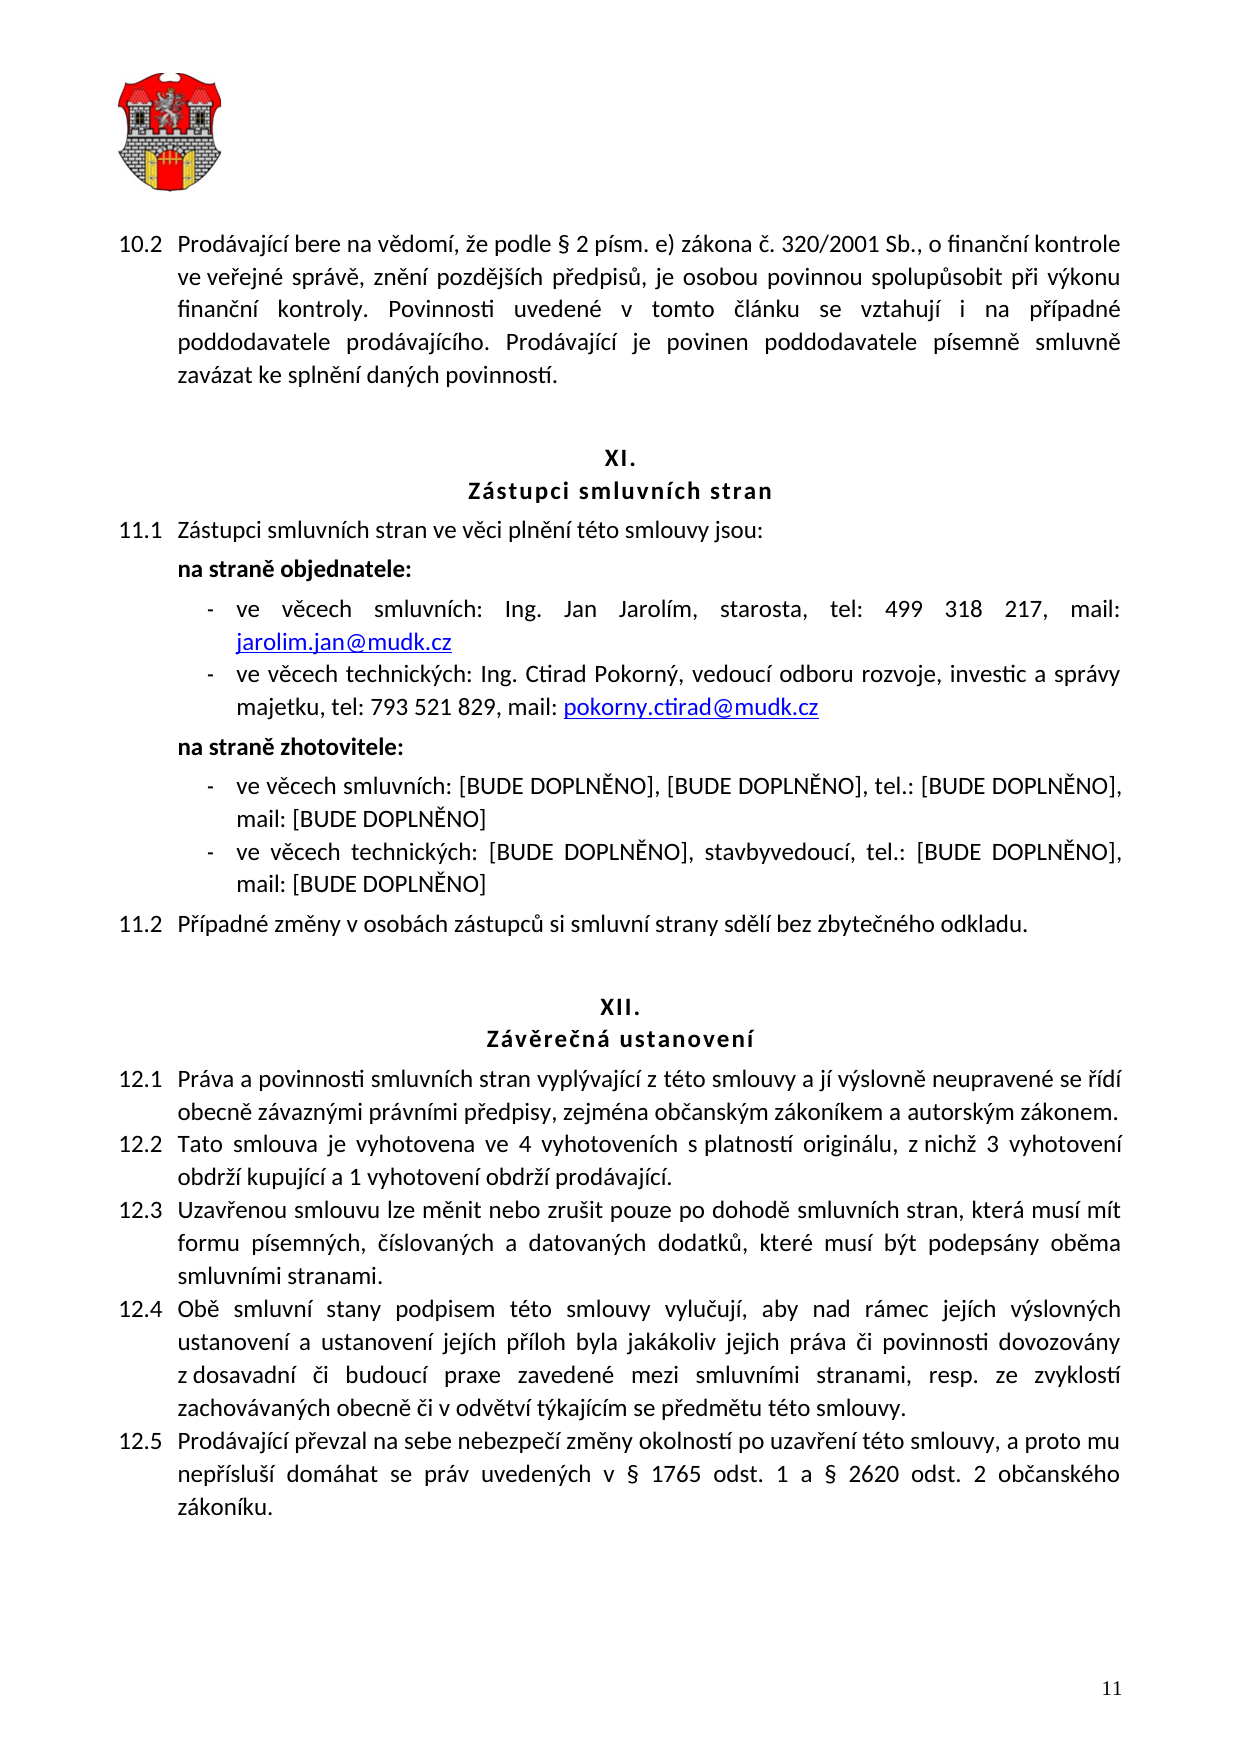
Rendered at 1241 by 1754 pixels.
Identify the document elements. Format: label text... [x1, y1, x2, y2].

list 12.3 Uzavřenou smlouvu lze měnit nebo zrušit pouze po dohodě smluvních stran, která musí mít formu písemných, číslovaných a datovaných dodatků, které musí být podepsány oběma smluvními stranami. [118, 1194, 1122, 1291]
list 12.4 Obě smluvní stany podpisem této smlouvy vylučují, aby nad rámec jejích výslovných ustanovení a ustanovení jejích příloh byla jakákoliv jejich práva či povinnosti dovozovány z dosavadní či budoucí praxe zavedené mezi smluvními stranami, resp. ze zvyklostí zachovávaných obecně či v odvětví týkajícím se předmětu této smlouvy. [118, 1293, 1122, 1422]
list 12.5 Prodávající převzal na sebe nebezpečí změny okolností po uzavření této smlouvy, a proto mu nepřísluší domáhat se práv uvedených v § 1765 odst. 1 a § 2620 odst. 2 občanského zákoníku. [118, 1425, 1122, 1521]
list 11.1 Zástupci smluvních stran ve věci plnění této smlouvy jsou: [118, 514, 1122, 545]
list 12.2 Tato smlouva je vyhotovena ve 4 vyhotoveních s platností originálu, z nichž 3 vyhotovení obdrží kupující a 1 vyhotovení obdrží prodávající. [118, 1129, 1122, 1192]
list ve věcech smluvních: [BUDE DOPLNĚNO], [BUDE DOPLNĚNO], tel.: [BUDE DOPLNĚNO], mail: [BUDE DOPLNĚNO] [207, 770, 1122, 833]
list 12.1 Práva a povinnosti smluvních stran vyplývající z této smlouvy a jí výslovně neupravené se řídí obecně závaznými právními předpisy, zejména občanským zákoníkem a autorským zákonem. [118, 1063, 1122, 1126]
list 11.2 Případné změny v osobách zástupců si smluvní strany sdělí bez zbytečného odkladu. [118, 908, 1122, 938]
text na straně objednatele: [177, 554, 1122, 584]
list 10.2 Prodávající bere na vědomí, že podle § 2 písm. e) zákona č. 320/2001 Sb., o finanční kontrole ve veřejné správě, znění pozdějších předpisů, je osobou povinnou spolupůsobit při výkonu finanční kontroly. Povinnosti uvedené v tomto článku se vztahují i na případné poddodavatele prodávajícího. Prodávající je povinen poddodavatele písemně smluvně zavázat ke splnění daných povinností. [118, 228, 1122, 390]
list ve věcech smluvních: Ing. Jan Jarolím, starosta, tel: 499 318 217, mail: jarolim.jan@mudk.cz [207, 593, 1122, 656]
list ve věcech technických: [BUDE DOPLNĚNO], stavbyvedoucí, tel.: [BUDE DOPLNĚNO], mail: [BUDE DOPLNĚNO] [207, 836, 1122, 899]
list ve věcech technických: Ing. Ctirad Pokorný, vedoucí odboru rozvoje, investic a správy majetku, tel: 793 521 829, mail: pokorny.ctirad@mudk.cz [207, 659, 1122, 722]
subtitle XII. [118, 991, 1122, 1021]
text na straně zhotovitele: [177, 731, 1122, 761]
subtitle Závěrečná ustanovení [118, 1024, 1122, 1054]
picture [118, 73, 222, 192]
text Zástupci smluvních stran [118, 475, 1122, 506]
text XI. [118, 442, 1122, 473]
